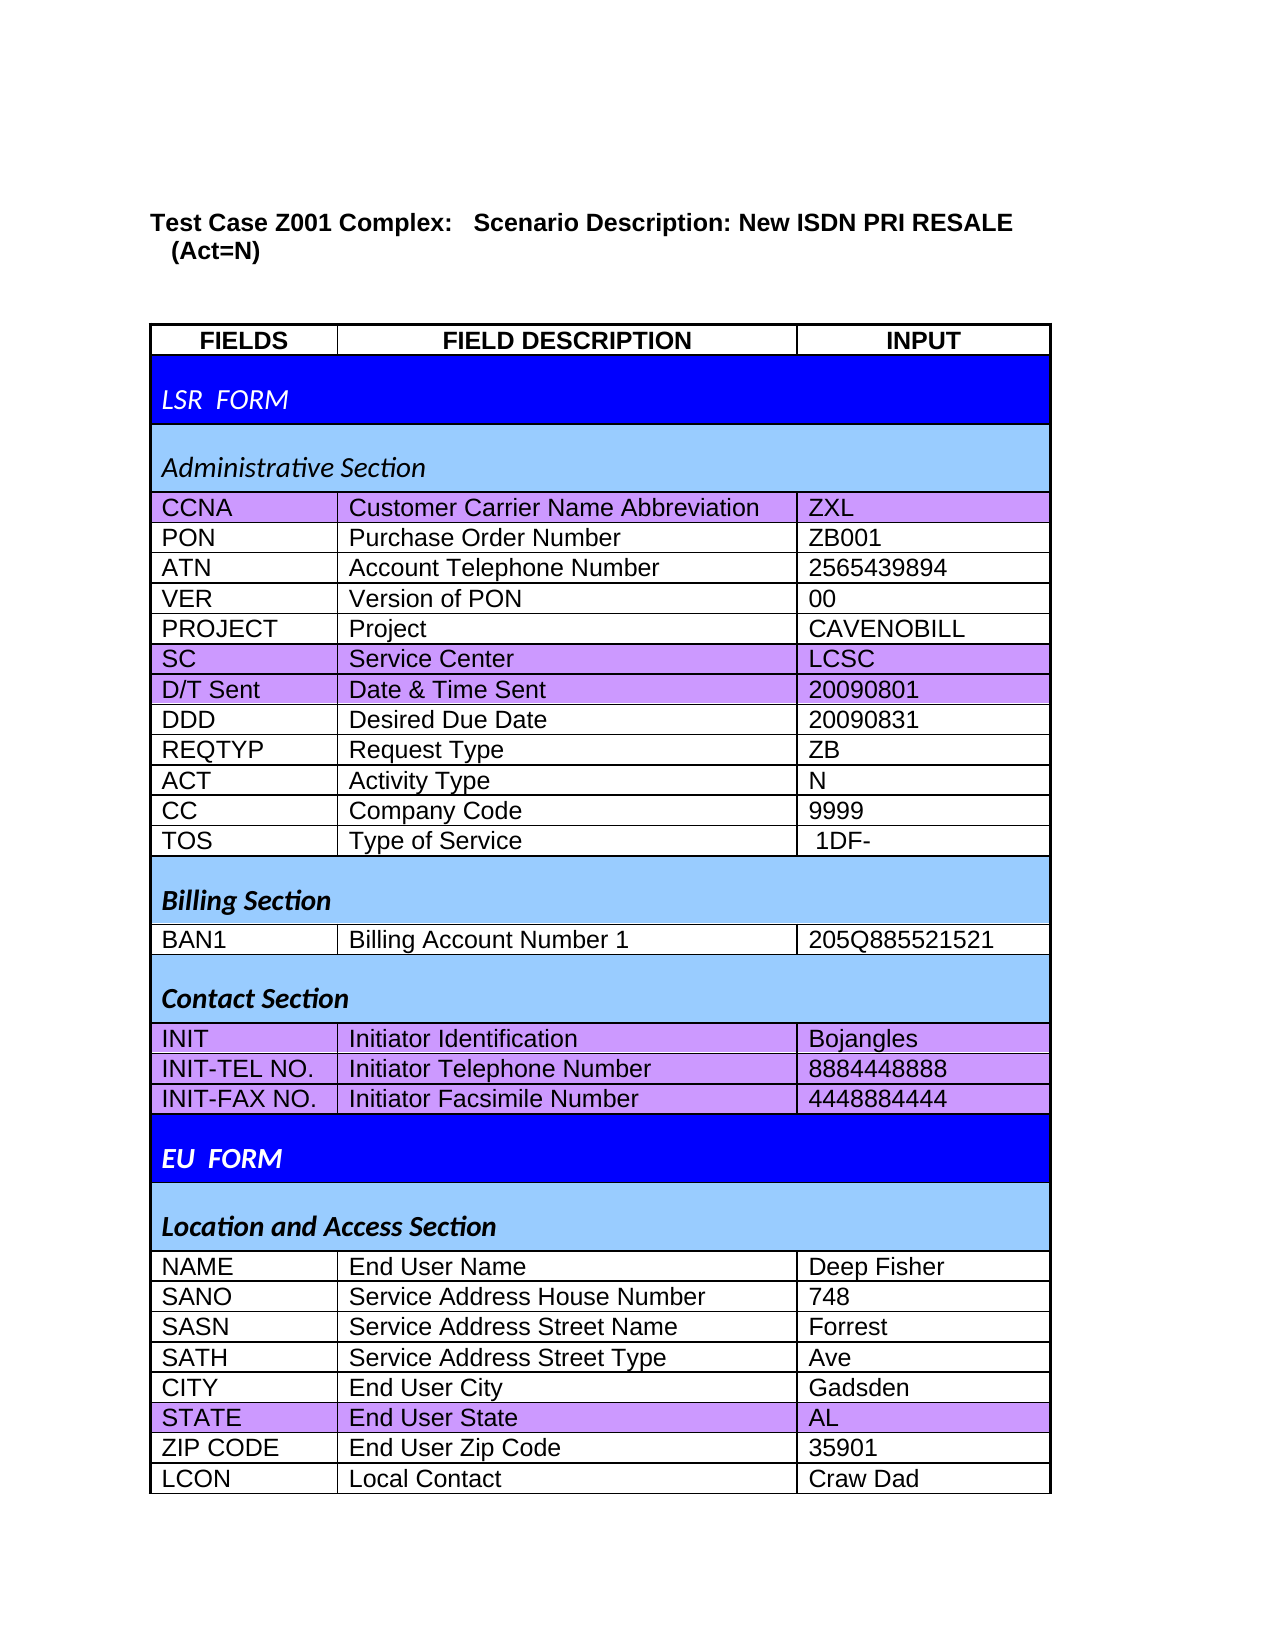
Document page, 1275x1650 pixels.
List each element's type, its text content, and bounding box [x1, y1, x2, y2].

table_cell Type of Service [338, 826, 796, 855]
table_cell LSR FORM [152, 356, 1049, 423]
table_cell INIT-FAX NO. [152, 1085, 337, 1113]
table_cell Local Contact [338, 1464, 796, 1492]
table_cell PROJECT [152, 614, 337, 643]
table_cell Initiator Facsimile Number [338, 1085, 796, 1113]
table_cell Project [338, 614, 796, 643]
table_cell PON [152, 523, 337, 552]
table_cell TOS [152, 826, 337, 855]
table_cell CCNA [152, 493, 337, 522]
table_cell ZB001 [798, 523, 1049, 552]
table_cell BAN1 [152, 925, 337, 954]
table_cell Desired Due Date [338, 705, 796, 734]
table_cell Deep Fisher [798, 1252, 1049, 1280]
table_cell 8884448888 [798, 1054, 1049, 1083]
table_cell DDD [152, 705, 337, 734]
table_cell Activity Type [338, 766, 796, 794]
table_cell AL [798, 1403, 1049, 1432]
table_cell Initiator Identification [338, 1024, 796, 1052]
table_cell LCSC [798, 645, 1049, 673]
table_cell Version of PON [338, 584, 796, 612]
table_cell VER [152, 584, 337, 612]
table_cell D/T Sent [152, 675, 337, 703]
table_cell SASN [152, 1312, 337, 1341]
table_cell Billing Section [152, 857, 1049, 923]
table_cell CC [152, 796, 337, 825]
table_cell ATN [152, 553, 337, 582]
table_cell ZIP CODE [152, 1433, 337, 1462]
table_cell Name [338, 1312, 796, 1341]
table_cell SATH [152, 1343, 337, 1371]
table_cell Type [338, 1343, 796, 1371]
table_cell Initiator Telephone Number [338, 1054, 796, 1083]
table_cell 00 [798, 584, 1049, 612]
table_cell [338, 1403, 796, 1432]
table_header INPUT [798, 326, 1049, 354]
table_cell STATE [152, 1403, 337, 1432]
table_cell NAME [152, 1252, 337, 1280]
table_cell 20090831 [798, 705, 1049, 734]
table_cell CITY [152, 1373, 337, 1402]
table_cell 35901 [798, 1433, 1049, 1462]
text (Act=N) [150, 236, 1125, 265]
table_header FIELD DESCRIPTION [338, 326, 796, 354]
table_cell Purchase Order Number [338, 523, 796, 552]
table_cell Account Telephone Number [338, 553, 796, 582]
table_cell Forrest [798, 1312, 1049, 1341]
table_cell Craw Dad [798, 1464, 1049, 1492]
table_cell Contact Section [152, 955, 1049, 1022]
table_cell Service Center [338, 645, 796, 673]
table_cell End User Name [338, 1252, 796, 1280]
table_cell 4448884444 [798, 1085, 1049, 1113]
table_cell ZB [798, 735, 1049, 764]
table_cell End User Zip Code [338, 1433, 796, 1462]
table_cell Customer Carrier Name Abbreviation [338, 493, 796, 522]
table_cell Company Code [338, 796, 796, 825]
table_cell N [798, 766, 1049, 794]
table_cell 748 [798, 1282, 1049, 1311]
table_cell EU FORM [152, 1115, 1049, 1182]
table_cell Date & Time Sent [338, 675, 796, 703]
table_cell 205Q885521521 [798, 925, 1049, 954]
table_cell ZXL [798, 493, 1049, 522]
table_cell REQTYP [152, 735, 337, 764]
table_cell SC [152, 645, 337, 673]
table_cell Ave [798, 1343, 1049, 1371]
table_cell [338, 1373, 796, 1402]
table_cell SANO [152, 1282, 337, 1311]
table_cell ACT [152, 766, 337, 794]
table_cell INIT-TEL NO. [152, 1054, 337, 1083]
table_cell 1DF- [798, 826, 1049, 855]
table_cell INIT [152, 1024, 337, 1052]
table_cell Billing Account Number 1 [338, 925, 796, 954]
table_cell Bojangles [798, 1024, 1049, 1052]
table_header FIELDS [152, 326, 337, 354]
table_cell LCON [152, 1464, 337, 1492]
table_cell CAVENOBILL [798, 614, 1049, 643]
table_cell Administrative Section [152, 425, 1049, 491]
table_cell Location and Access Section [152, 1183, 1049, 1250]
table_cell 20090801 [798, 675, 1049, 703]
table_cell 9999 [798, 796, 1049, 825]
table_cell Request Type [338, 735, 796, 764]
text Test Case Z001 Complex: Scenario Description: New ISDN PRI RESALE [150, 207, 1125, 236]
table_cell Service Address House Number [338, 1282, 796, 1311]
table_cell 2565439894 [798, 553, 1049, 582]
table_cell Gadsden [798, 1373, 1049, 1402]
